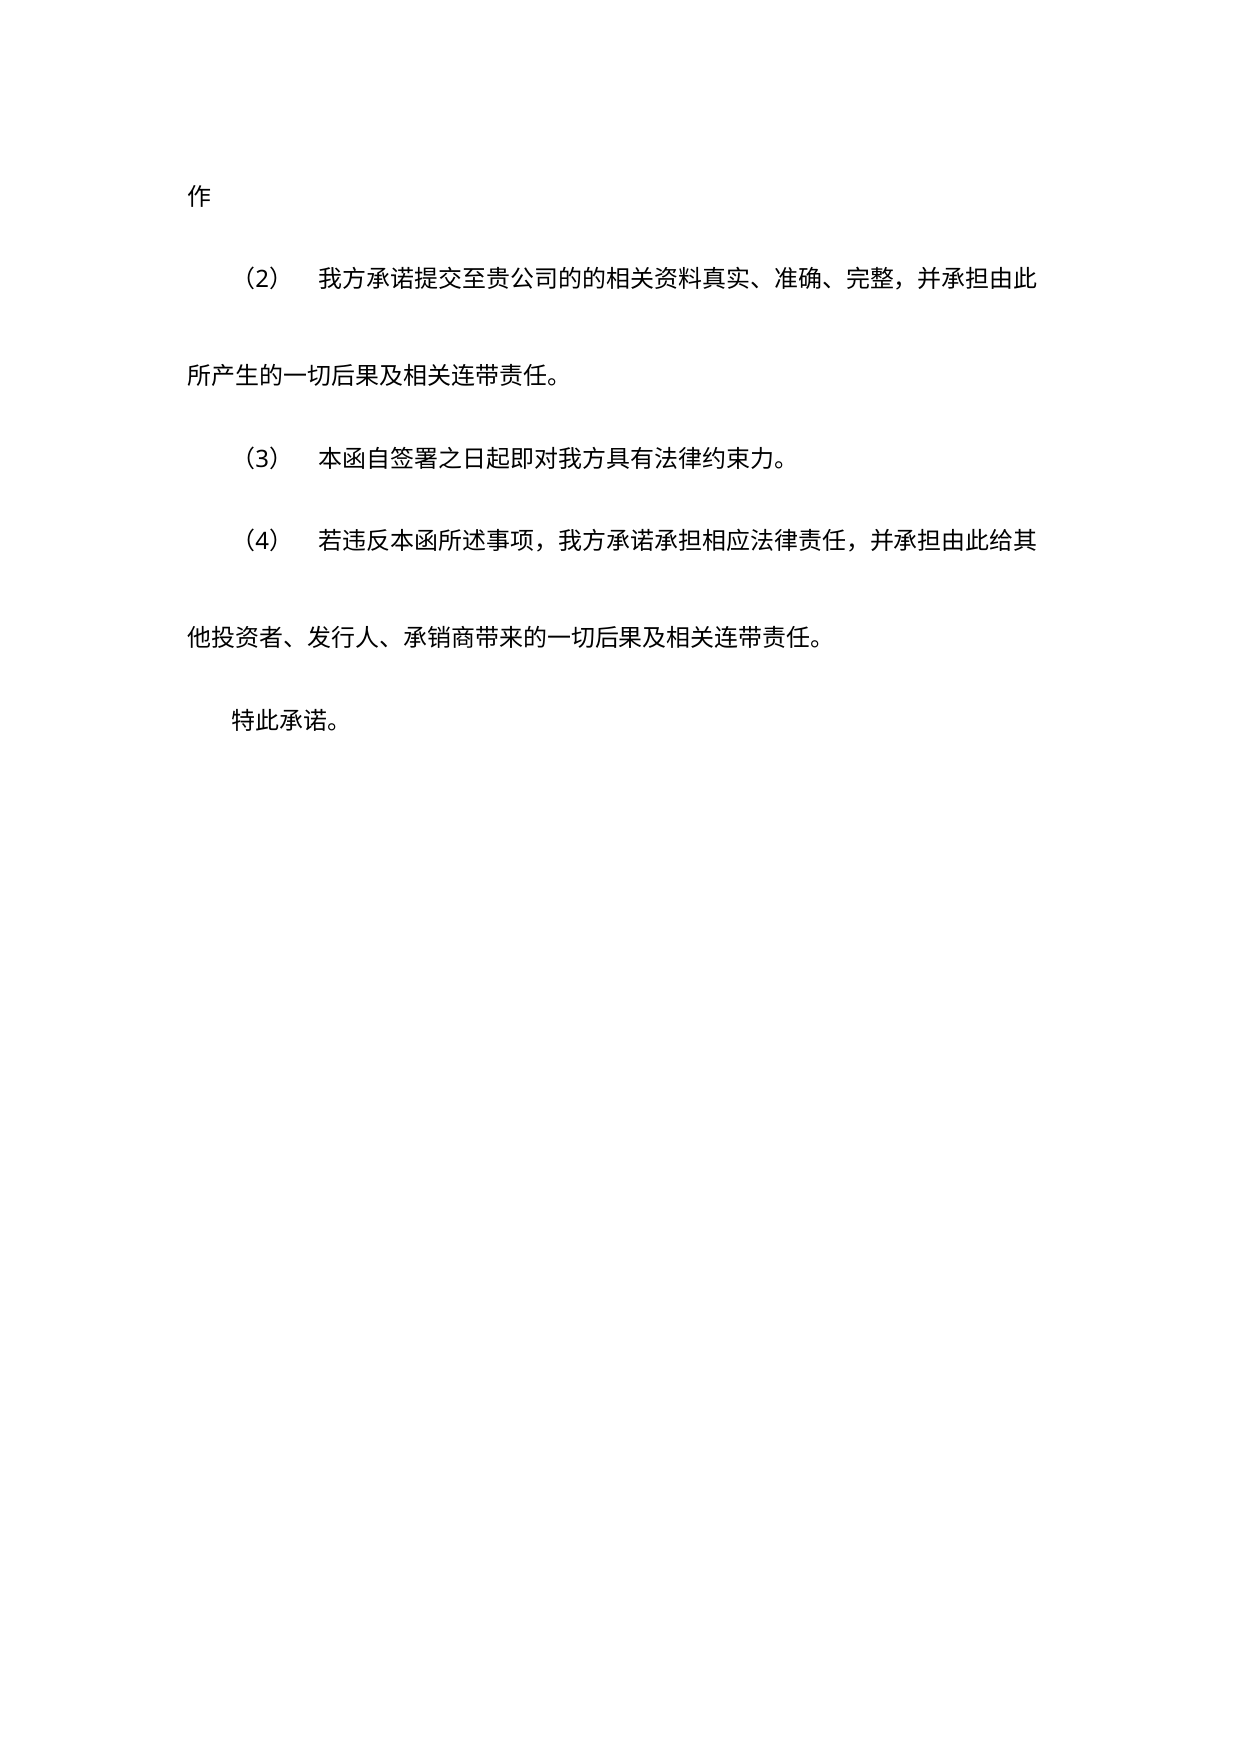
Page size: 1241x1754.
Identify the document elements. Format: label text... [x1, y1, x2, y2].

list 本函自签署之日起即对我方具有法律约束力。 [187, 424, 1053, 489]
list 若违反本函所述事项，我方承诺承担相应法律责任，并承担由此给其他投资者、发行人、承销商带来的一切后果及相关连带责任。 [187, 506, 1053, 669]
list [187, 162, 1053, 227]
list 我方承诺提交至贵公司的的相关资料真实、准确、完整，并承担由此所产生的一切后果及相关连带责任。 [187, 244, 1053, 407]
text 特此承诺。 [187, 686, 1053, 751]
